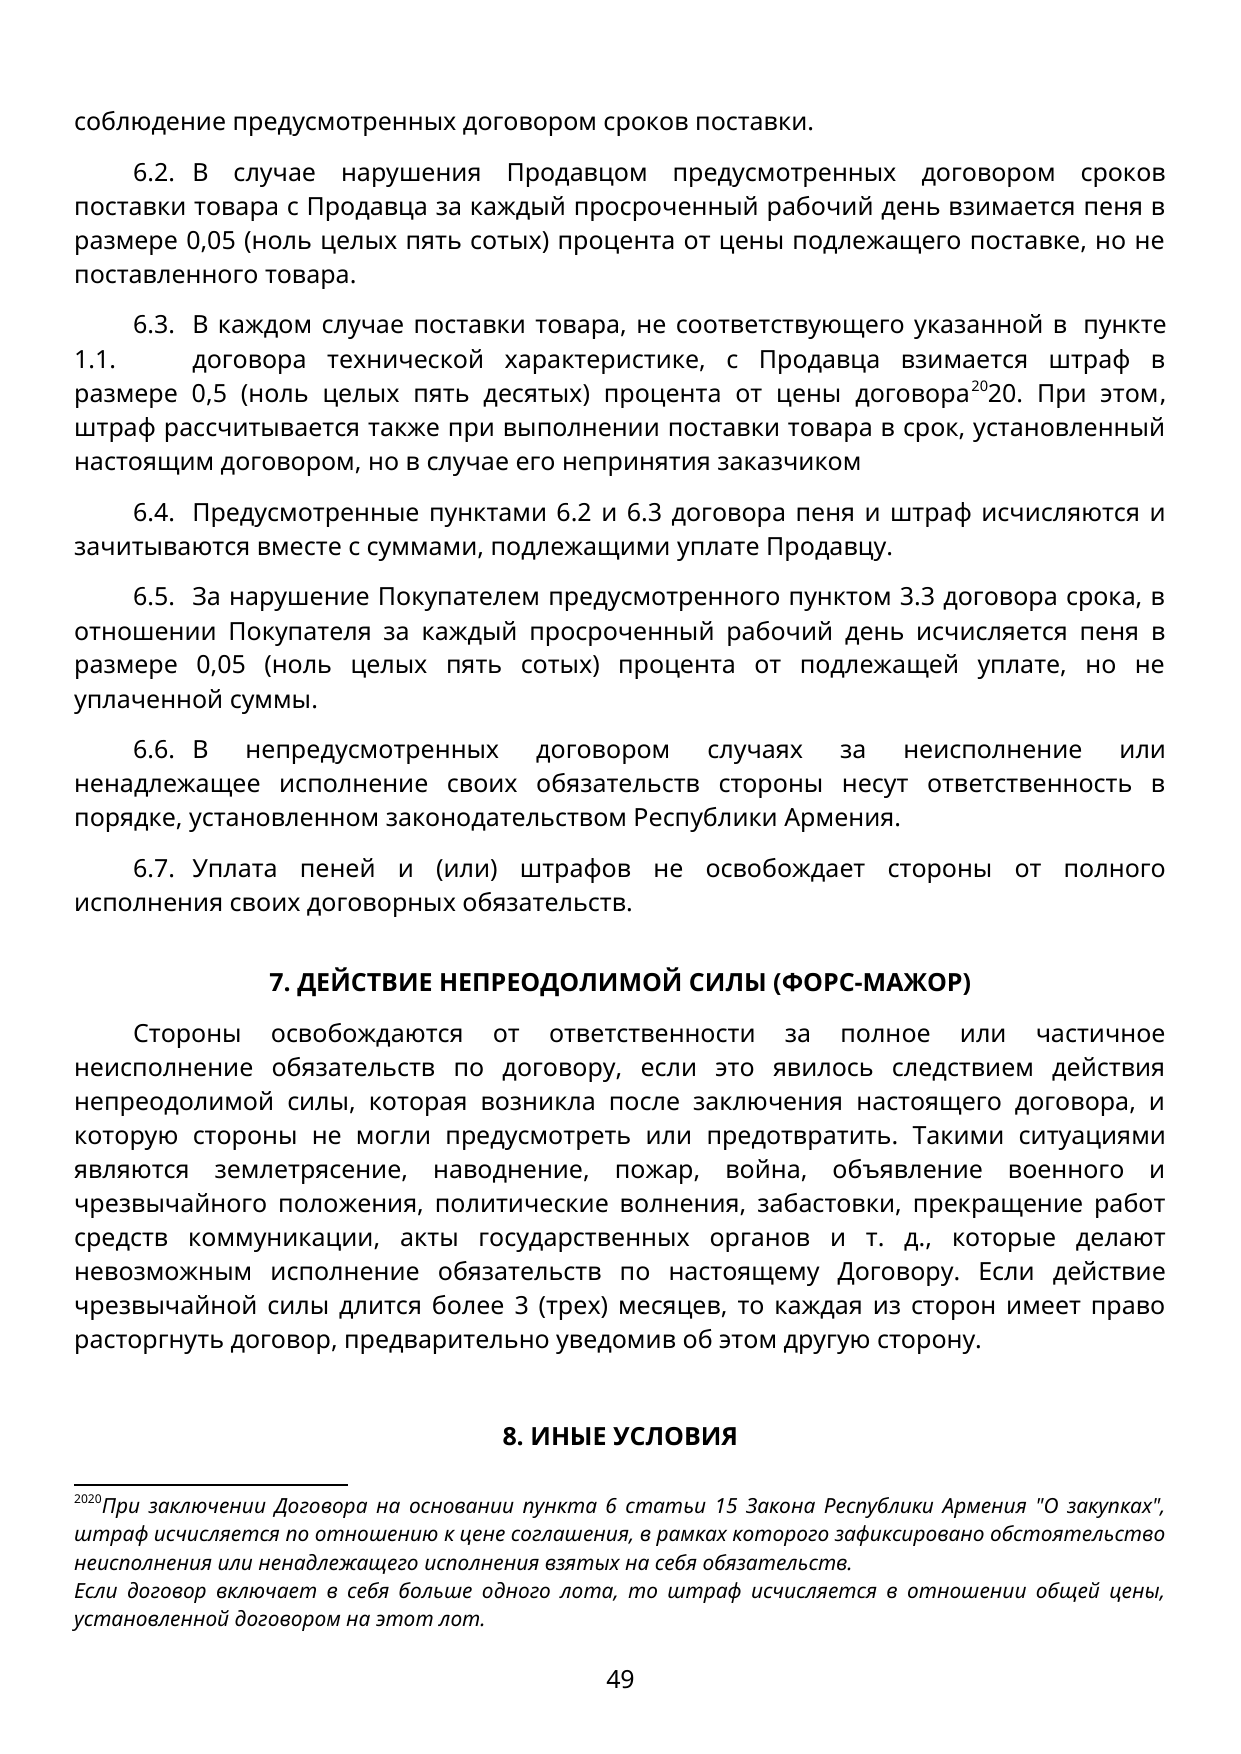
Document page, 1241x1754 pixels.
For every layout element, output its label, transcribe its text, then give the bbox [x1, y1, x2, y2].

text 6.7. Уплата пеней и (или) штрафов не освобождает стороны от полного исполнения своих договорных обязательств. [74, 851, 1167, 919]
text Стороны освобождаются от ответственности за полное или частичное неисполнение обязательств по договору, если это явилось следствием действия непреодолимой силы, которая возникла после заключения настоящего договора, и которую стороны не могли предусмотреть или предотвратить. Такими ситуациями являются землетрясение, наводнение, пожар, война, объявление военного и чрезвычайного положения, политические волнения, забастовки, прекращение работ средств коммуникации, акты государственных органов и т. д., которые делают невозможным исполнение обязательств по настоящему Договору. Если действие чрезвычайной силы длится более 3 (трех) месяцев, то каждая из сторон имеет право расторгнуть договор, предварительно уведомив об этом другую сторону. [74, 1016, 1167, 1356]
text 6.2. В случае нарушения Продавцом предусмотренных договором сроков поставки товара с Продавца за каждый просроченный рабочий день взимается пеня в размере 0,05 (ноль целых пять сотых) процента от цены подлежащего поставке, но не поставленного товара. [74, 154, 1167, 290]
text 6.5. За нарушение Покупателем предусмотренного пунктом 3.3 договора срока, в отношении Покупателя за каждый просроченный рабочий день исчисляется пеня в размере 0,05 (ноль целых пять сотых) процента от подлежащей уплате, но не уплаченной суммы. [74, 579, 1167, 715]
text 8. ИНЫЕ УСЛОВИЯ [74, 1419, 1167, 1453]
text 6.3. В каждом случае поставки товара, не соответствующего указанной в пункте 1.1. договора технической характеристике, с Продавца взимается штраф в размере 0,5 (ноль целых пять десятых) процента от цены договора20. При этом, штраф рассчитывается также при выполнении поставки товара в срок, установленный настоящим договором, но в случае его непринятия заказчиком [74, 307, 1167, 478]
text 7. ДЕЙСТВИЕ НЕПРЕОДОЛИМОЙ СИЛЫ (ФОРС-МАЖОР) [74, 965, 1167, 999]
text 6.6. В непредусмотренных договором случаях за неисполнение или ненадлежащее исполнение своих обязательств стороны несут ответственность в порядке, установленном законодательством Республики Армения. [74, 732, 1167, 834]
text 6.4. Предусмотренные пунктами 6.2 и 6.3 договора пеня и штраф исчисляются и зачитываются вместе с суммами, подлежащими уплате Продавцу. [74, 494, 1167, 562]
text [74, 103, 1167, 137]
